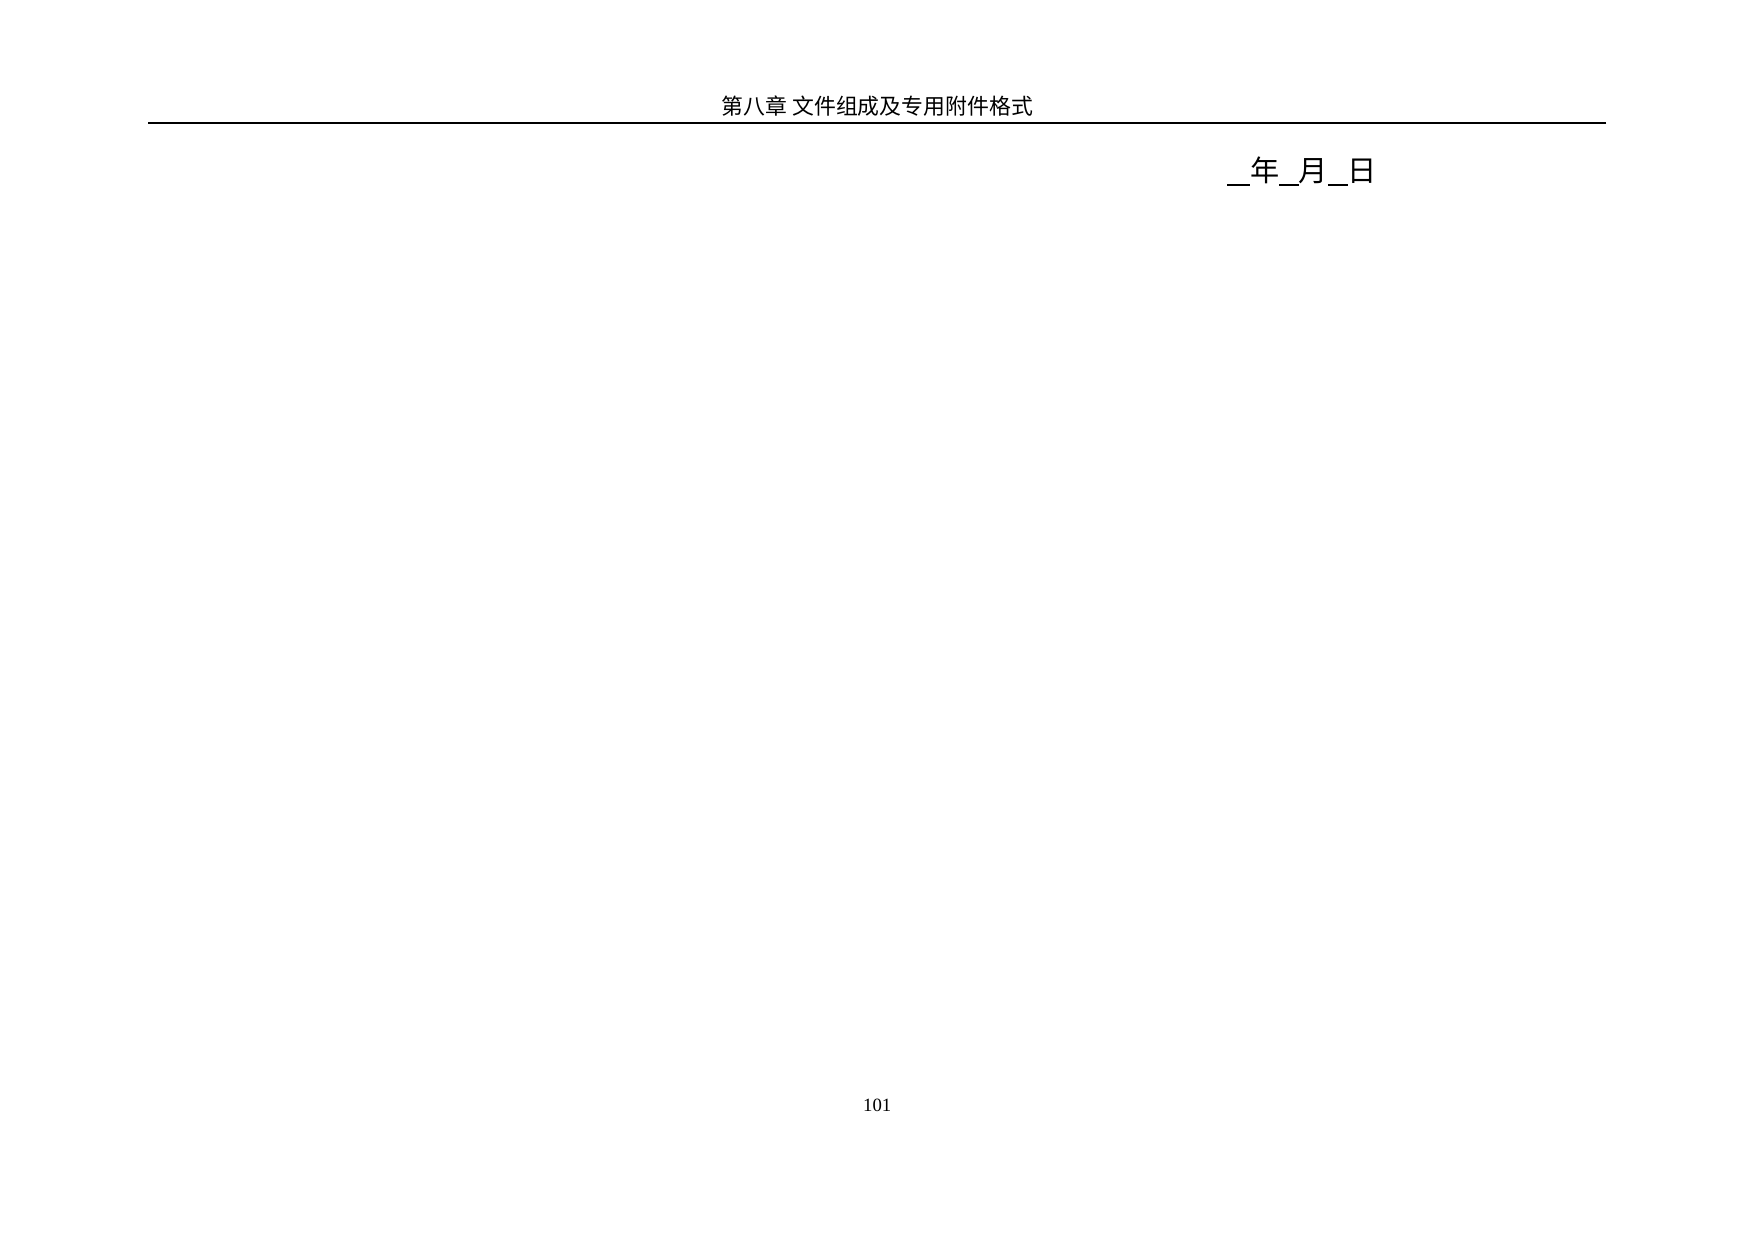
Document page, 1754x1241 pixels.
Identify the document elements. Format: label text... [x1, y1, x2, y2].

text 年 月 日 [148, 148, 1606, 190]
